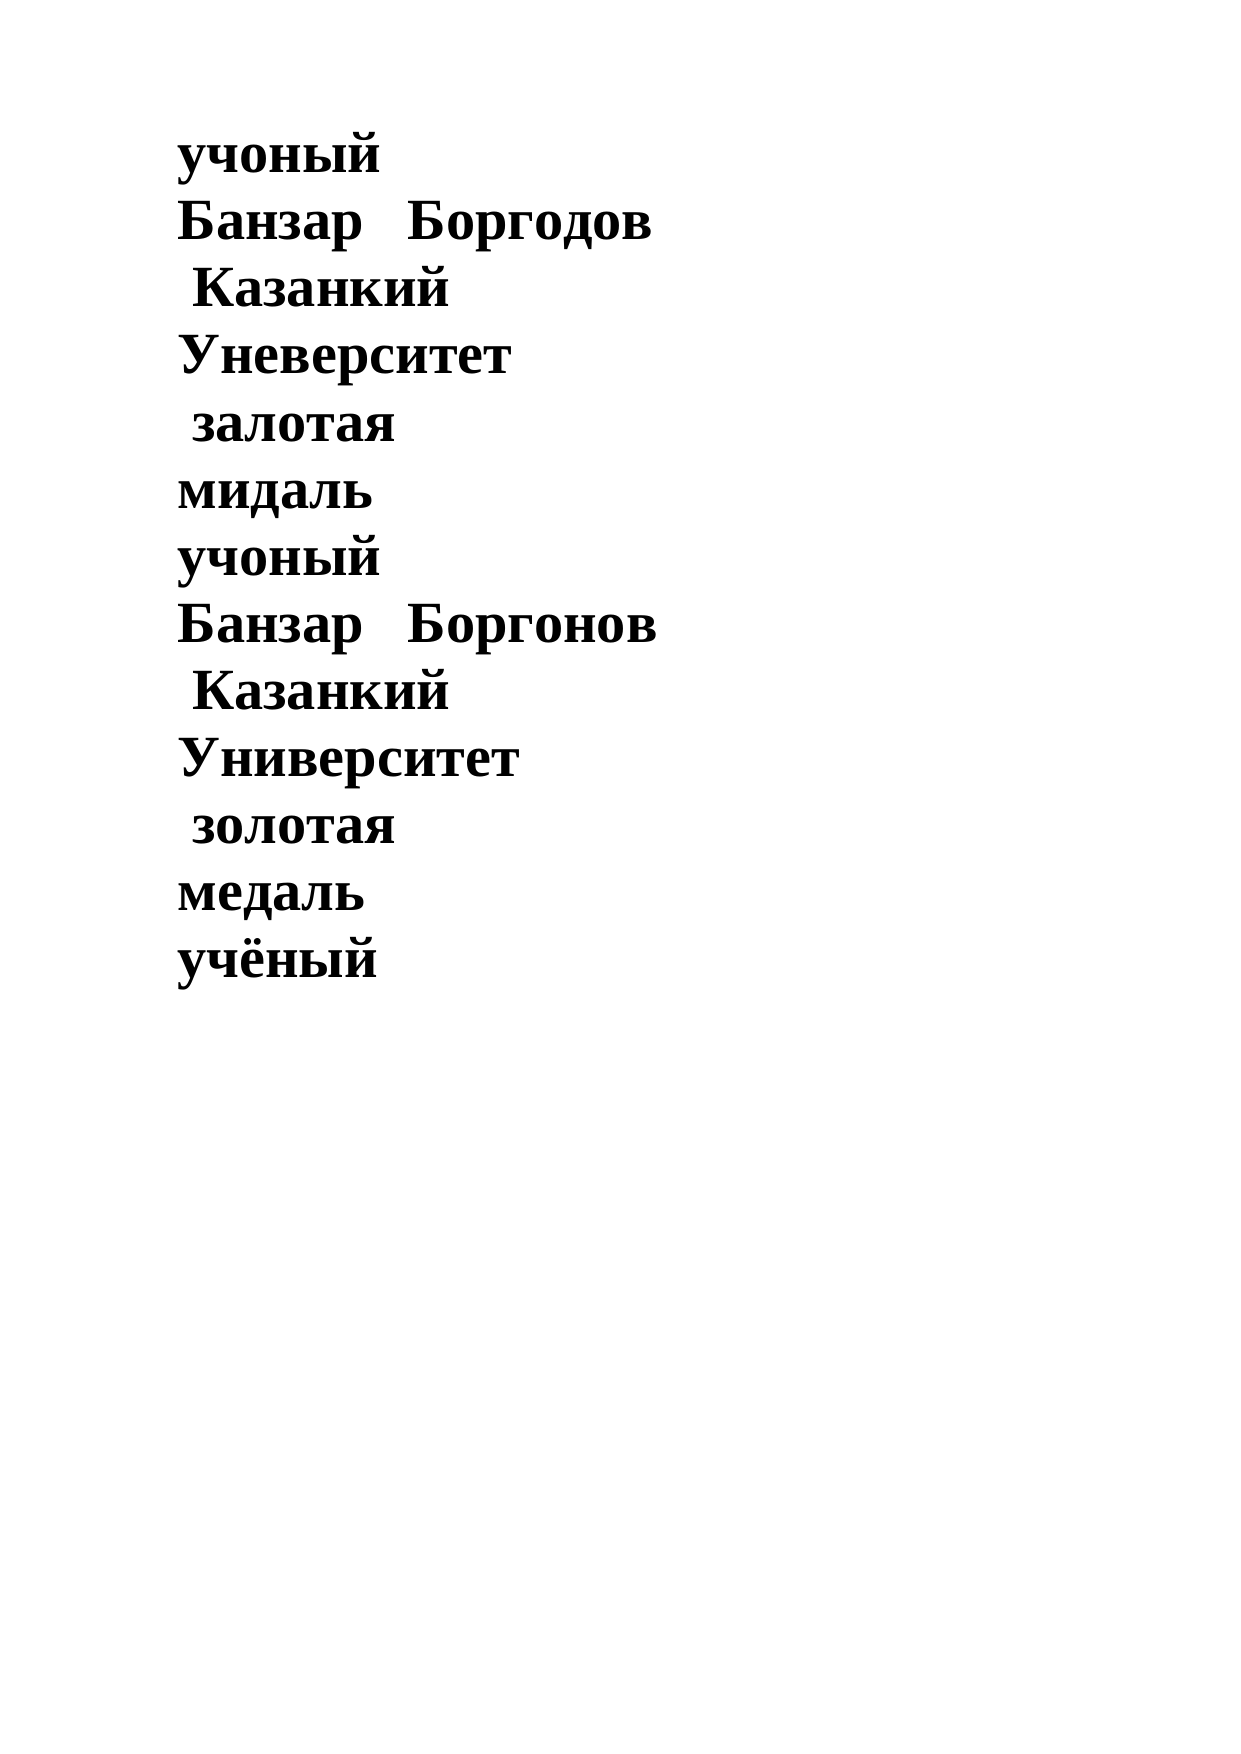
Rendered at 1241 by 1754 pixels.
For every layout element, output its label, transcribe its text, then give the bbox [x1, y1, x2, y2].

text учёный [177, 923, 1152, 990]
text мидаль [177, 453, 1152, 521]
text золотая [177, 789, 1152, 856]
text медаль [177, 856, 1152, 923]
text Банзар Боргонов [177, 588, 1152, 655]
text Казанкий [177, 252, 1152, 319]
text Университет [177, 722, 1152, 789]
text залотая [177, 386, 1152, 453]
text учоный [177, 118, 1152, 185]
text Казанкий [177, 655, 1152, 722]
text Банзар Боргодов [177, 185, 1152, 252]
text учоный [177, 521, 1152, 588]
text Уневерситет [177, 319, 1152, 386]
